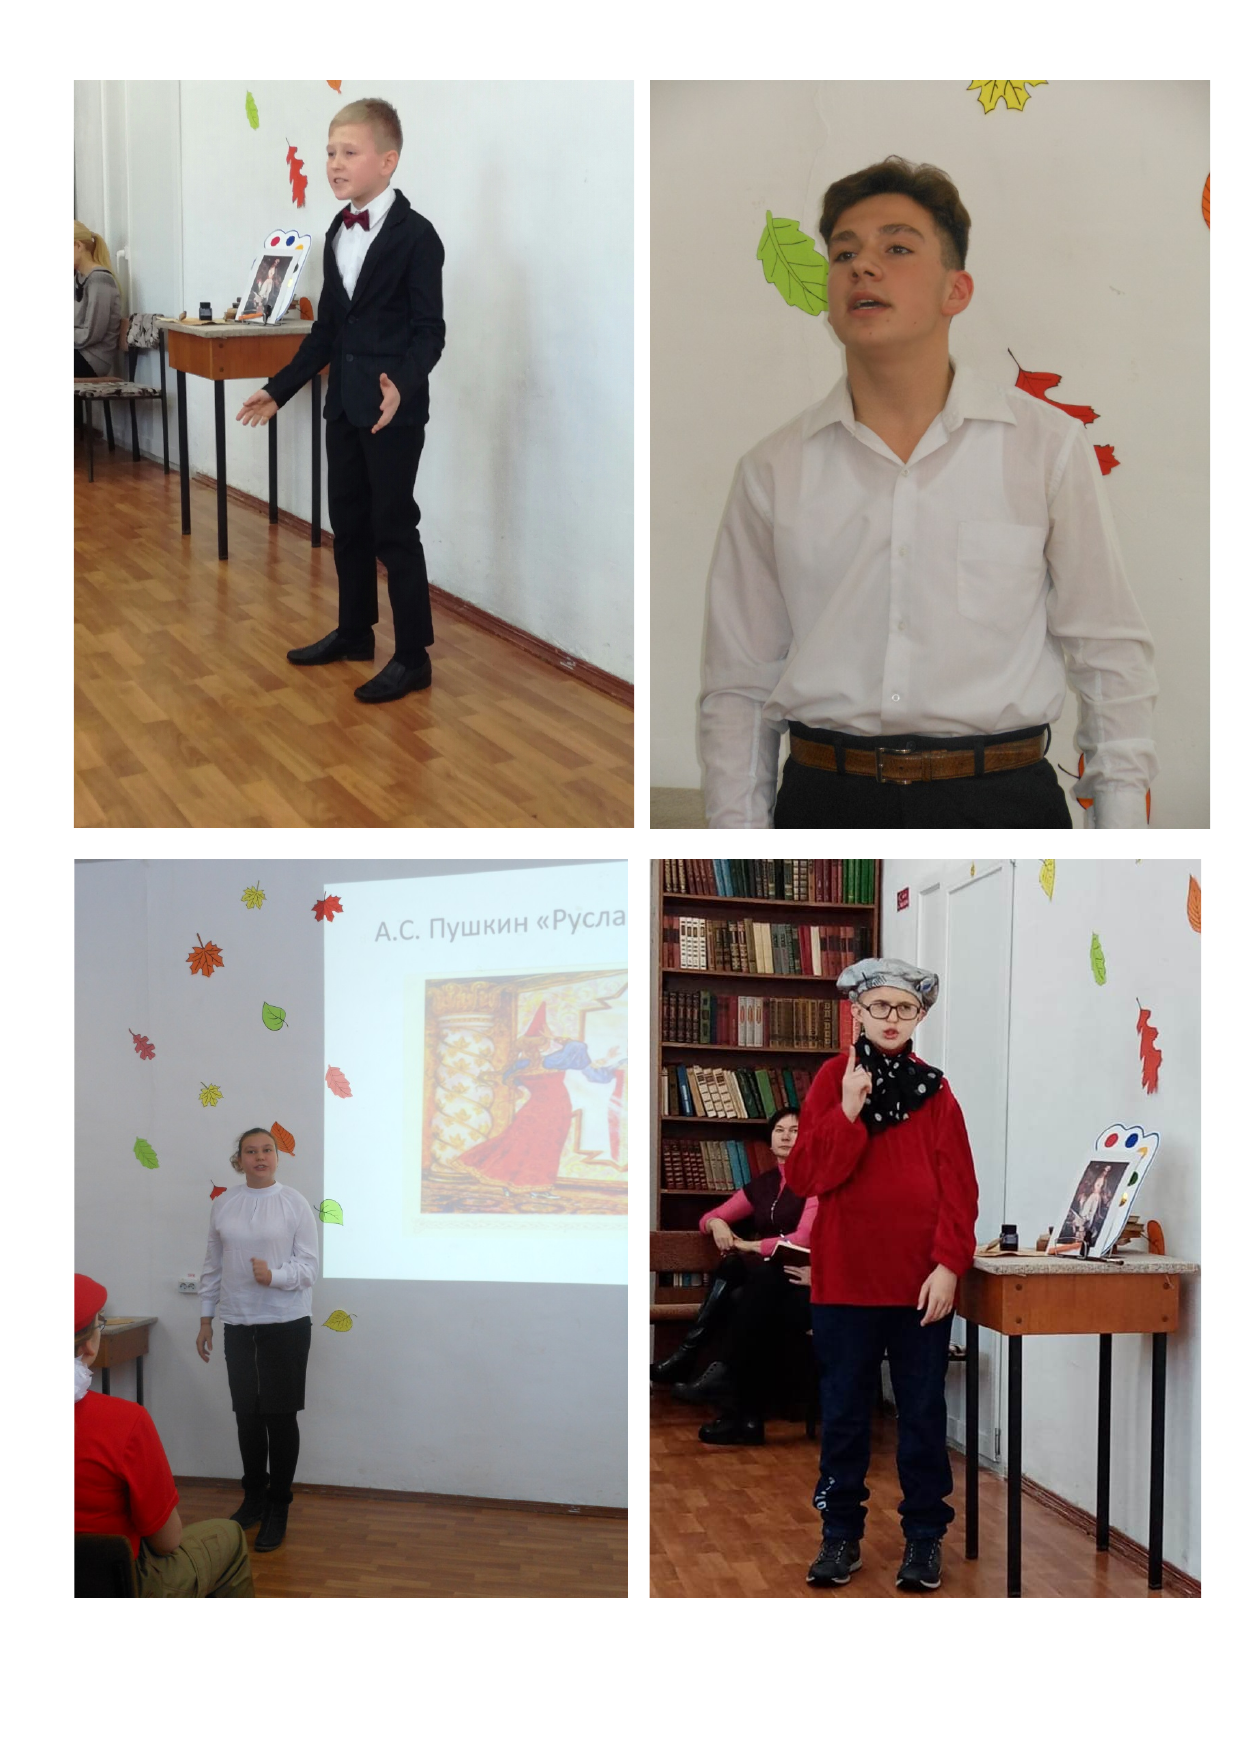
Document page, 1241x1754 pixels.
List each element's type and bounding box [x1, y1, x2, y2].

picture [73, 80, 635, 828]
picture [649, 859, 1202, 1598]
picture [650, 80, 1211, 829]
picture [74, 859, 628, 1598]
